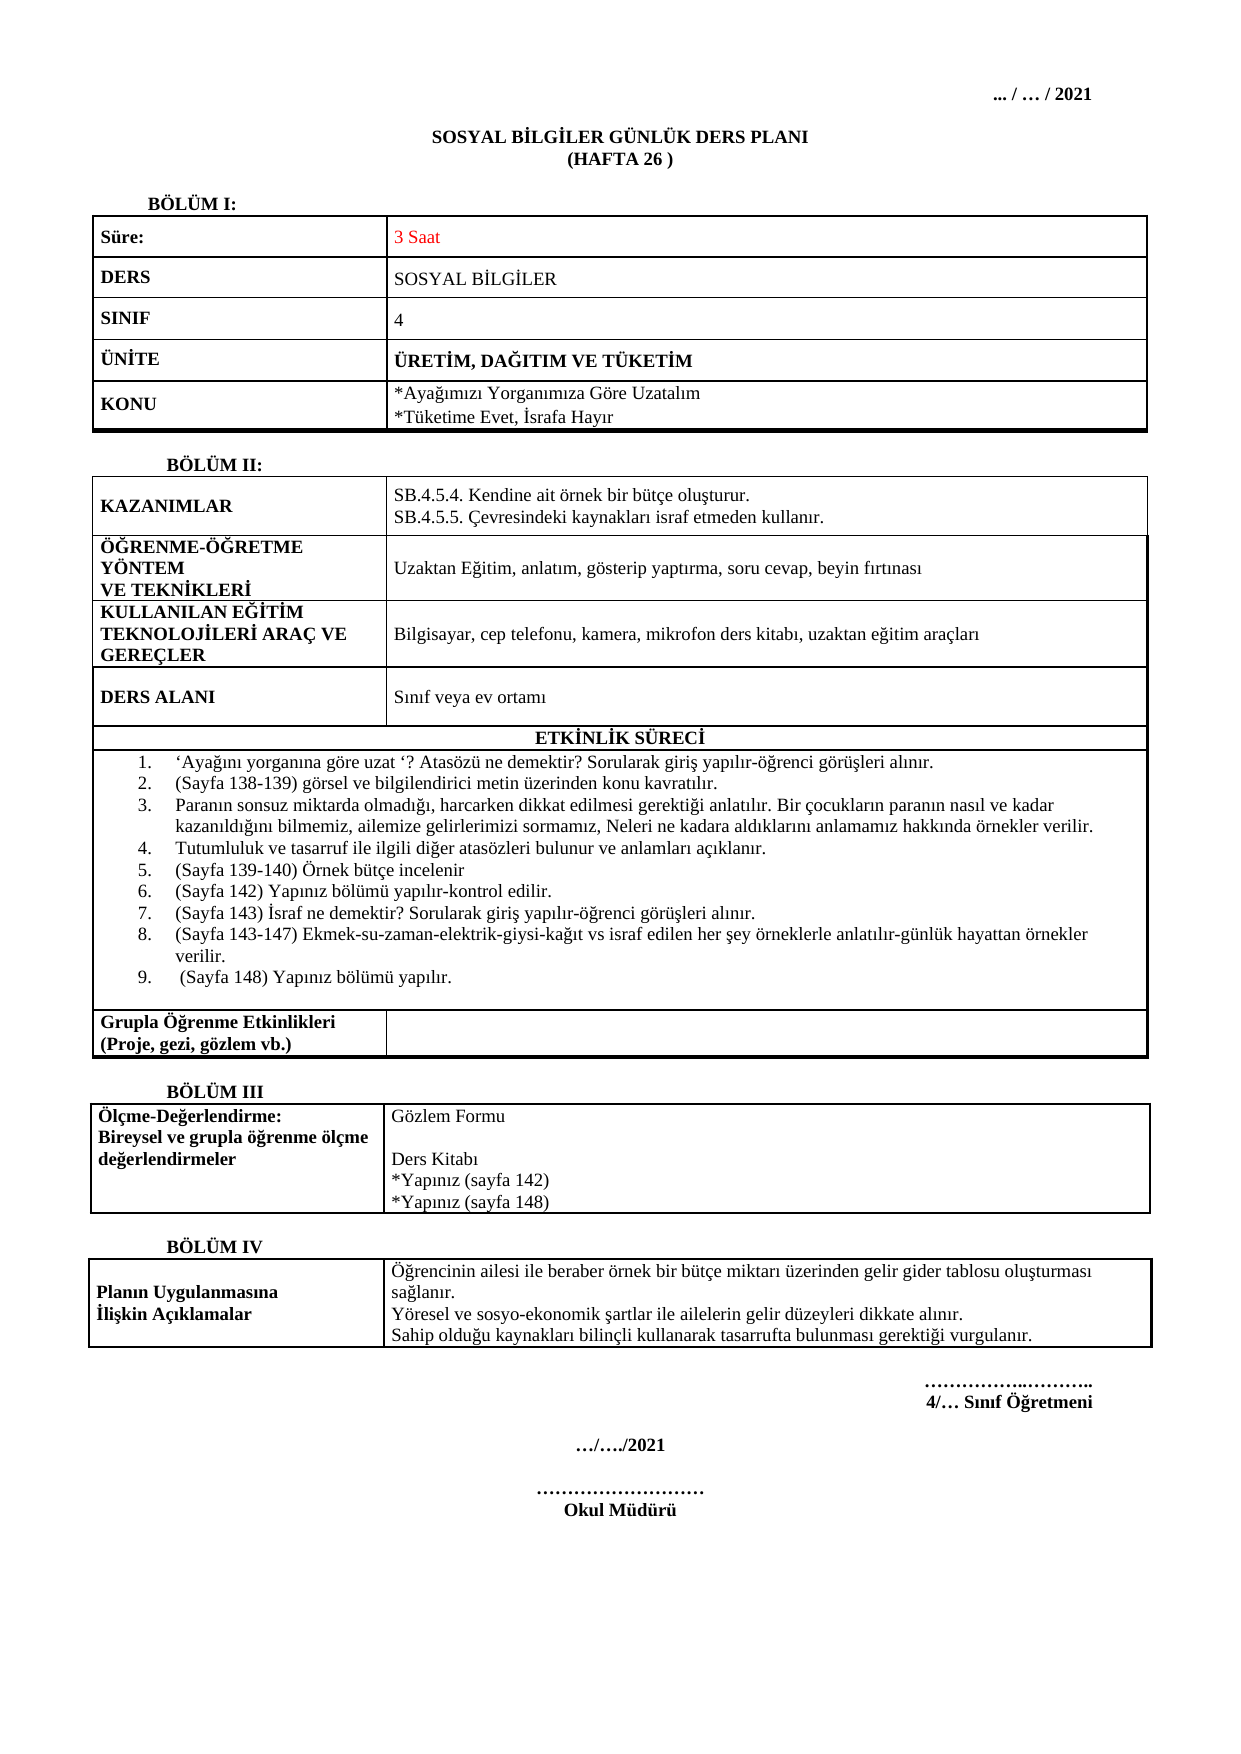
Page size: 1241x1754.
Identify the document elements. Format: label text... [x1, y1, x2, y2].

text BÖLÜM II: [148, 454, 1092, 476]
text SOSYAL BİLGİLER GÜNLÜK DERS PLANI [148, 126, 1092, 147]
table_cell KONU [94, 382, 386, 428]
table_cell 4 [388, 298, 1146, 339]
text BÖLÜM I: [148, 193, 1092, 214]
table_cell DERS ALANI [94, 668, 386, 725]
table_cell ÜRETİM, DAĞITIM VE TÜKETİM [388, 340, 1146, 380]
table_cell [387, 1011, 1146, 1054]
text Okul Müdürü [148, 1499, 1092, 1520]
table_cell DERS [94, 258, 386, 297]
table_header Planın Uygulanmasına İlişkin Açıklamalar [90, 1260, 383, 1346]
table_header SB.4.5.4. Kendine ait örnek bir bütçe oluşturur. SB.4.5.5. Çevresindeki kaynakları israf etmeden kullanır. [387, 477, 1147, 534]
table_cell SINIF [94, 298, 386, 339]
table_cell KULLANILAN EĞİTİM TEKNOLOJİLERİ ARAÇ VE GEREÇLER [93, 601, 386, 666]
table_header 3 Saat [388, 217, 1146, 256]
table_cell ‘Ayağını yorganına göre uzat ‘? Atasözü ne demektir? Sorularak giriş yapılır-öğrenci görüşleri alınır. (Sayfa 138-139) görsel ve bilgilendirici metin üzerinden konu kavratılır. Paranın sonsuz miktarda olmadığı, harcarken dikkat edilmesi gerektiği anlatılır. Bir çocukların paranın nasıl ve kadar kazanıldığını bilmemiz, ailemize gelirlerimizi sormamız, Neleri ne kadara aldıklarını anlamamız hakkında örnekler verilir. Tutumluluk ve tasarruf ile ilgili diğer atasözleri bulunur ve anlamları açıklanır. (Sayfa 139-140) Örnek bütçe incelenir (Sayfa 142) Yapınız bölümü yapılır-kontrol edilir. (Sayfa 143) İsraf ne demektir? Sorularak giriş yapılır-öğrenci görüşleri alınır. (Sayfa 143-147) Ekmek-su-zaman-elektrik-giysi-kağıt vs israf edilen her şey örneklerle anlatılır-günlük hayattan örnekler verilir. (Sayfa 148) Yapınız bölümü yapılır. [94, 751, 1146, 1009]
table_cell ÖĞRENME-ÖĞRETME YÖNTEM VE TEKNİKLERİ [93, 536, 386, 600]
table_cell *Ayağımızı Yorganımıza Göre Uzatalım *Tüketime Evet, İsrafa Hayır [388, 382, 1146, 428]
table_cell SOSYAL BİLGİLER [388, 258, 1146, 297]
table_cell Grupla Öğrenme Etkinlikleri (Proje, gezi, gözlem vb.) [94, 1011, 386, 1054]
table_cell ÜNİTE [94, 340, 386, 380]
table_cell Uzaktan Eğitim, anlatım, gösterip yaptırma, soru cevap, beyin fırtınası [387, 536, 1146, 600]
text 4/… Sınıf Öğretmeni [148, 1391, 1092, 1413]
table_cell Bilgisayar, cep telefonu, kamera, mikrofon ders kitabı, uzaktan eğitim araçları [387, 601, 1146, 666]
text ……………..……….. [148, 1369, 1092, 1391]
subtitle BÖLÜM III [148, 1081, 1092, 1102]
table_header Süre: [94, 217, 386, 256]
table_header Gözlem Formu Ders Kitabı *Yapınız (sayfa 142) *Yapınız (sayfa 148) [385, 1105, 1149, 1212]
table_header KAZANIMLAR [93, 477, 386, 534]
subtitle BÖLÜM IV [148, 1236, 1092, 1257]
table_header Öğrencinin ailesi ile beraber örnek bir bütçe miktarı üzerinden gelir gider tablosu oluşturması sağlanır. Yöresel ve sosyo-ekonomik şartlar ile ailelerin gelir düzeyleri dikkate alınır. Sahip olduğu kaynakları bilinçli kullanarak tasarrufta bulunması gerektiği vurgulanır. [385, 1260, 1150, 1346]
text …/…./2021 [148, 1434, 1092, 1456]
table_header Ölçme-Değerlendirme: Bireysel ve grupla öğrenme ölçme değerlendirmeler [92, 1105, 383, 1212]
text (HAFTA 26 ) [148, 147, 1092, 169]
text ……………………… [148, 1477, 1092, 1499]
table_cell ETKİNLİK SÜRECİ [94, 727, 1146, 748]
table_cell Sınıf veya ev ortamı [387, 668, 1146, 725]
text ... / … / 2021 [148, 83, 1092, 104]
